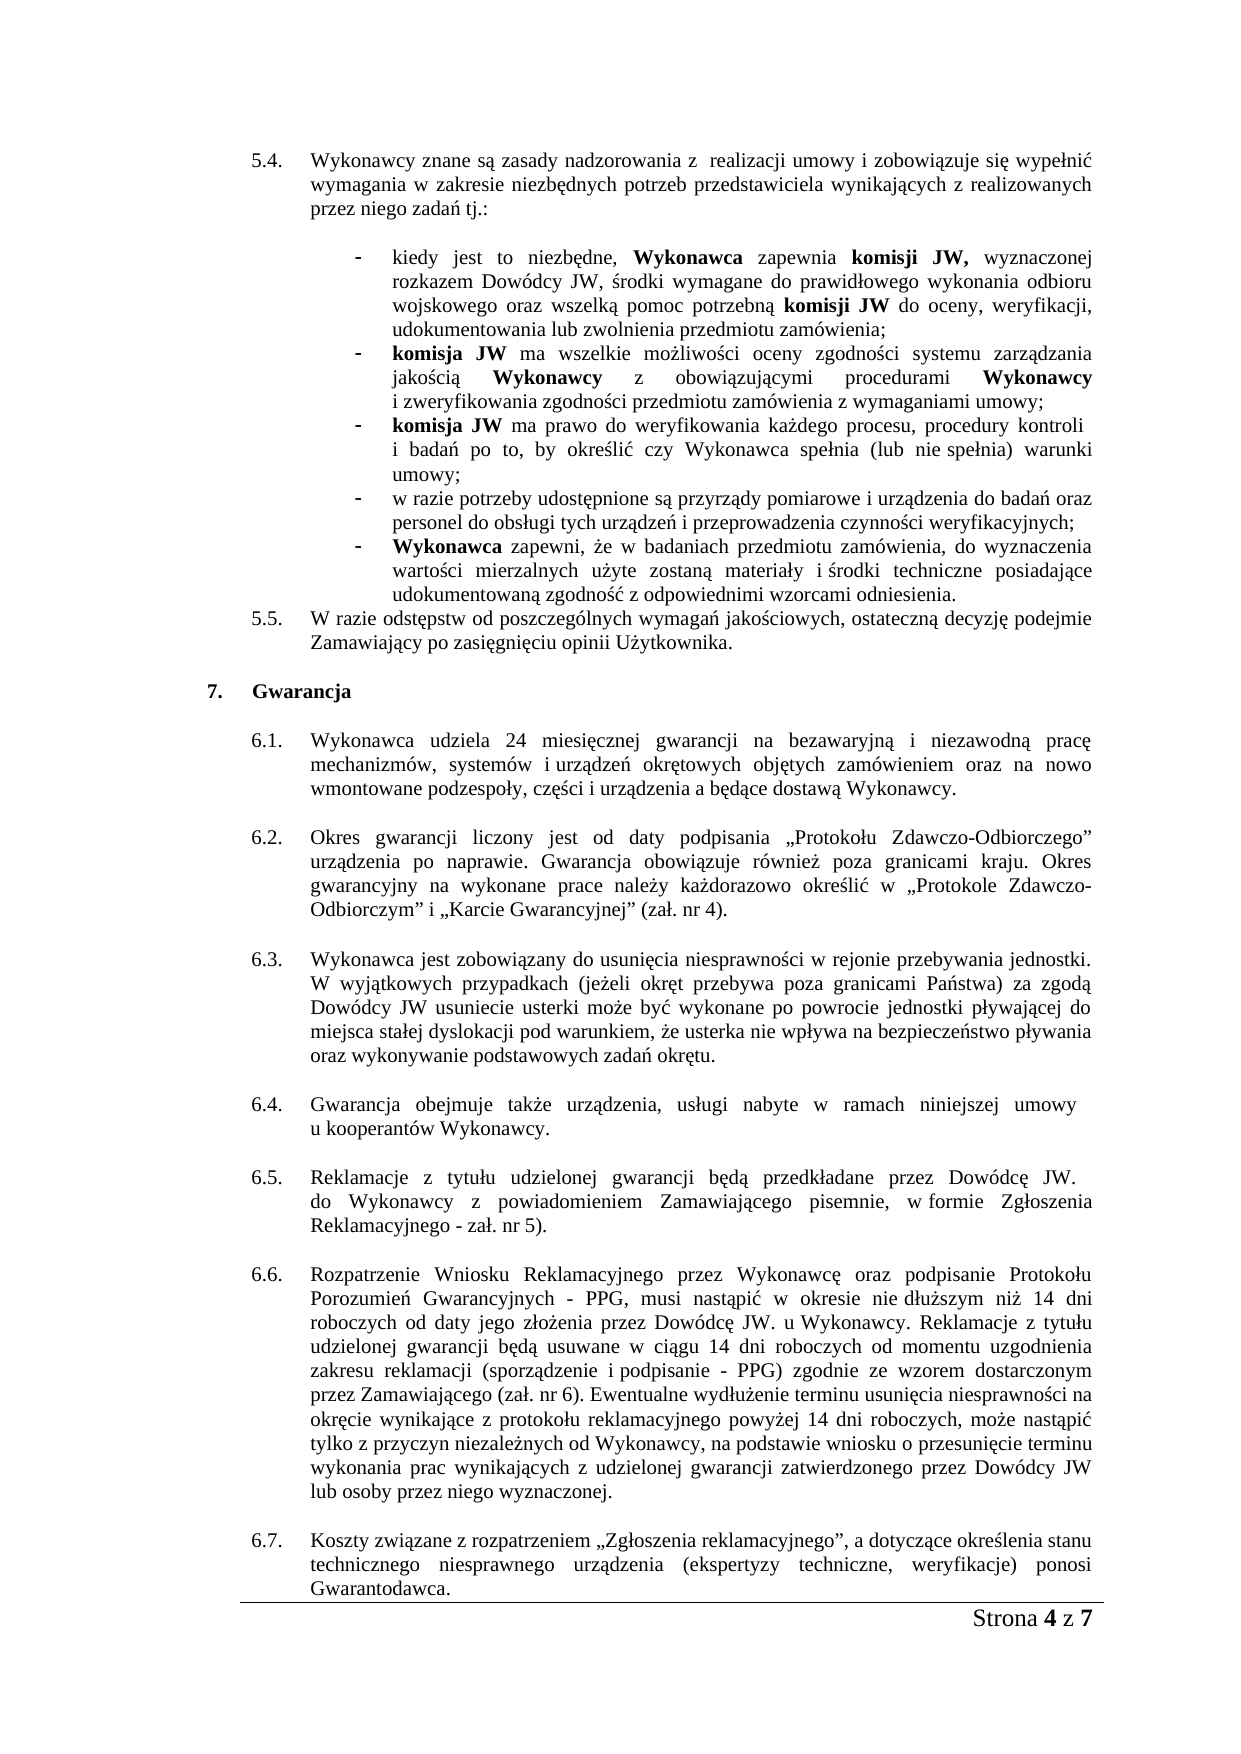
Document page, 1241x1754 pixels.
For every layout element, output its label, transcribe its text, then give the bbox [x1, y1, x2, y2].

subtitle Wykonawca udziela 24 miesięcznej gwarancji na bezawaryjną i niezawodną pracę mechanizmów, systemów i urządzeń okrętowych objętych zamówieniem oraz na nowo wmontowane podzespoły, części i urządzenia a będące dostawą Wykonawcy. [251, 728, 1092, 800]
text w razie potrzeby udostępnione są przyrządy pomiarowe i urządzenia do badań oraz personel do obsługi tych urządzeń i przeprowadzenia czynności weryfikacyjnych; [354, 486, 1092, 534]
subtitle W razie odstępstw od poszczególnych wymagań jakościowych, ostateczną decyzję podejmie Zamawiający po zasięgnięciu opinii Użytkownika. [251, 606, 1092, 654]
subtitle Okres gwarancji liczony jest od daty podpisania „Protokołu Zdawczo-Odbiorczego” urządzenia po naprawie. Gwarancja obowiązuje również poza granicami kraju. Okres gwarancyjny na wykonane prace należy każdorazowo określić w „Protokole Zdawczo-Odbiorczym” i „Karcie Gwarancyjnej” (zał. nr 4). [251, 825, 1092, 921]
text komisja JW ma prawo do weryfikowania każdego procesu, procedury kontroli i badań po to, by określić czy Wykonawca spełnia (lub nie spełnia) warunki umowy; [354, 413, 1092, 486]
subtitle Gwarancja obejmuje także urządzenia, usługi nabyte w ramach niniejszej umowy u kooperantów Wykonawcy. [251, 1092, 1092, 1140]
subtitle Gwarancja [207, 679, 1092, 703]
subtitle Koszty związane z rozpatrzeniem „Zgłoszenia reklamacyjnego”, a dotyczące określenia stanu technicznego niesprawnego urządzenia (ekspertyzy techniczne, weryfikacje) ponosi Gwarantodawca. [251, 1528, 1092, 1600]
subtitle Rozpatrzenie Wniosku Reklamacyjnego przez Wykonawcę oraz podpisanie Protokołu Porozumień Gwarancyjnych - PPG, musi nastąpić w okresie nie dłuższym niż 14 dni roboczych od daty jego złożenia przez Dowódcę JW. u Wykonawcy. Reklamacje z tytułu udzielonej gwarancji będą usuwane w ciągu 14 dni roboczych od momentu uzgodnienia zakresu reklamacji (sporządzenie i podpisanie - PPG) zgodnie ze wzorem dostarczonym przez Zamawiającego (zał. nr 6). Ewentualne wydłużenie terminu usunięcia niesprawności na okręcie wynikające z protokołu reklamacyjnego powyżej 14 dni roboczych, może nastąpić tylko z przyczyn niezależnych od Wykonawcy, na podstawie wniosku o przesunięcie terminu wykonania prac wynikających z udzielonej gwarancji zatwierdzonego przez Dowódcy JW lub osoby przez niego wyznaczonej. [251, 1262, 1092, 1503]
subtitle Wykonawcy znane są zasady nadzorowania z realizacji umowy i zobowiązuje się wypełnić wymagania w zakresie niezbędnych potrzeb przedstawiciela wynikających z realizowanych przez niego zadań tj.: [251, 148, 1092, 220]
text komisja JW ma wszelkie możliwości oceny zgodności systemu zarządzania jakością Wykonawcy z obowiązującymi procedurami Wykonawcy i zweryfikowania zgodności przedmiotu zamówienia z wymaganiami umowy; [354, 341, 1092, 413]
subtitle Reklamacje z tytułu udzielonej gwarancji będą przedkładane przez Dowódcę JW. do Wykonawcy z powiadomieniem Zamawiającego pisemnie, w formie Zgłoszenia Reklamacyjnego - zał. nr 5). [251, 1165, 1092, 1237]
subtitle Wykonawca jest zobowiązany do usunięcia niesprawności w rejonie przebywania jednostki. W wyjątkowych przypadkach (jeżeli okręt przebywa poza granicami Państwa) za zgodą Dowódcy JW usuniecie usterki może być wykonane po powrocie jednostki pływającej do miejsca stałej dyslokacji pod warunkiem, że usterka nie wpływa na bezpieczeństwo pływania oraz wykonywanie podstawowych zadań okrętu. [251, 946, 1092, 1067]
list Wykonawca zapewni, że w badaniach przedmiotu zamówienia, do wyznaczenia wartości mierzalnych użyte zostaną materiały i środki techniczne posiadające udokumentowaną zgodność z odpowiednimi wzorcami odniesienia. [354, 534, 1092, 606]
text kiedy jest to niezbędne, Wykonawca zapewnia komisji JW, wyznaczonej rozkazem Dowódcy JW, środki wymagane do prawidłowego wykonania odbioru wojskowego oraz wszelką pomoc potrzebną komisji JW do oceny, weryfikacji, udokumentowania lub zwolnienia przedmiotu zamówienia; [354, 245, 1092, 341]
